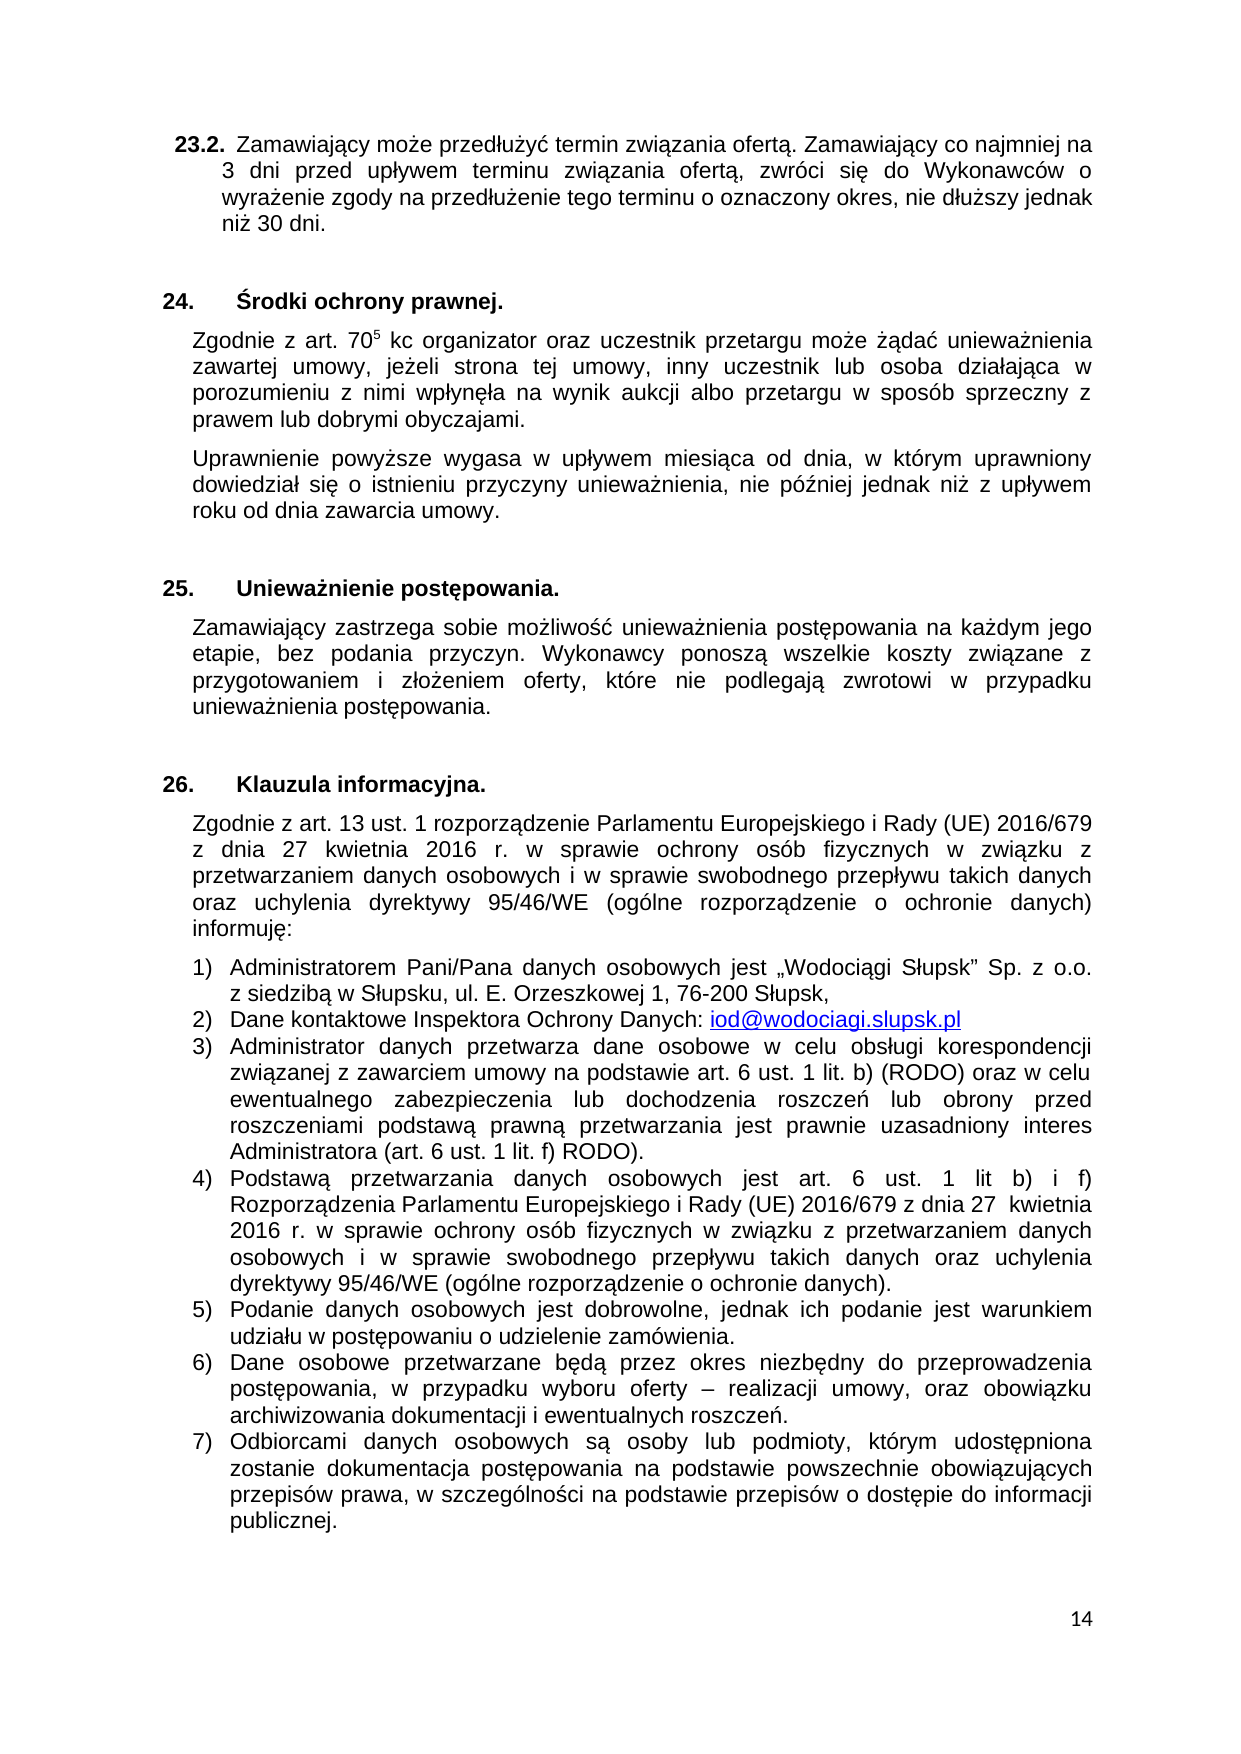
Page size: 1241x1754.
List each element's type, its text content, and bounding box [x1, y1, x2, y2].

text Zgodnie z art. 705 kc organizator oraz uczestnik przetargu może żądać unieważnienia zawartej umowy, jeżeli strona tej umowy, inny uczestnik lub osoba działająca w porozumieniu z nimi wpłynęła na wynik aukcji albo przetargu w sposób sprzeczny z prawem lub dobrymi obyczajami. [192, 327, 1093, 432]
list Administrator danych przetwarza dane osobowe w celu obsługi korespondencji związanej z zawarciem umowy na podstawie art. 6 ust. 1 lit. b) (RODO) oraz w celu ewentualnego zabezpieczenia lub dochodzenia roszczeń lub obrony przed roszczeniami podstawą prawną przetwarzania jest prawnie uzasadniony interes Administratora (art. 6 ust. 1 lit. f) RODO). [192, 1033, 1093, 1164]
list Klauzula informacyjna. [162, 771, 1093, 797]
text Uprawnienie powyższe wygasa w upływem miesiąca od dnia, w którym uprawniony dowiedział się o istnieniu przyczyny unieważnienia, nie później jednak niż z upływem roku od dnia zawarcia umowy. [192, 444, 1093, 524]
list Unieważnienie postępowania. [162, 575, 1093, 601]
list Środki ochrony prawnej. [162, 288, 1093, 314]
text Zamawiający zastrzega sobie możliwość unieważnienia postępowania na każdym jego etapie, bez podania przyczyn. Wykonawcy ponoszą wszelkie koszty związane z przygotowaniem i złożeniem oferty, które nie podlegają zwrotowi w przypadku unieważnienia postępowania. [192, 614, 1093, 719]
list Odbiorcami danych osobowych są osoby lub podmioty, którym udostępniona zostanie dokumentacja postępowania na podstawie powszechnie obowiązujących przepisów prawa, w szczególności na podstawie przepisów o dostępie do informacji publicznej. [192, 1428, 1093, 1533]
list Zamawiający może przedłużyć termin związania ofertą. Zamawiający co najmniej na 3 dni przed upływem terminu związania ofertą, zwróci się do Wykonawców o wyrażenie zgody na przedłużenie tego terminu o oznaczony okres, nie dłuższy jednak niż 30 dni. [174, 131, 1093, 236]
list Podstawą przetwarzania danych osobowych jest art. 6 ust. 1 lit b) i f) Rozporządzenia Parlamentu Europejskiego i Rady (UE) 2016/679 z dnia 27 kwietnia 2016 r. w sprawie ochrony osób fizycznych w związku z przetwarzaniem danych osobowych i w sprawie swobodnego przepływu takich danych oraz uchylenia dyrektywy 95/46/WE (ogólne rozporządzenie o ochronie danych). [192, 1164, 1093, 1296]
text Zgodnie z art. 13 ust. 1 rozporządzenie Parlamentu Europejskiego i Rady (UE) 2016/679 z dnia 27 kwietnia 2016 r. w sprawie ochrony osób fizycznych w związku z przetwarzaniem danych osobowych i w sprawie swobodnego przepływu takich danych oraz uchylenia dyrektywy 95/46/WE (ogólne rozporządzenie o ochronie danych) informuję: [192, 809, 1093, 941]
list Dane osobowe przetwarzane będą przez okres niezbędny do przeprowadzenia postępowania, w przypadku wyboru oferty – realizacji umowy, oraz obowiązku archiwizowania dokumentacji i ewentualnych roszczeń. [192, 1349, 1093, 1428]
list Podanie danych osobowych jest dobrowolne, jednak ich podanie jest warunkiem udziału w postępowaniu o udzielenie zamówienia. [192, 1296, 1093, 1349]
list Dane kontaktowe Inspektora Ochrony Danych: iod@wodociagi.slupsk.pl [192, 1006, 1093, 1033]
list Administratorem Pani/Pana danych osobowych jest „Wodociągi Słupsk” Sp. z o.o. z siedzibą w Słupsku, ul. E. Orzeszkowej 1, 76-200 Słupsk, [192, 954, 1093, 1006]
